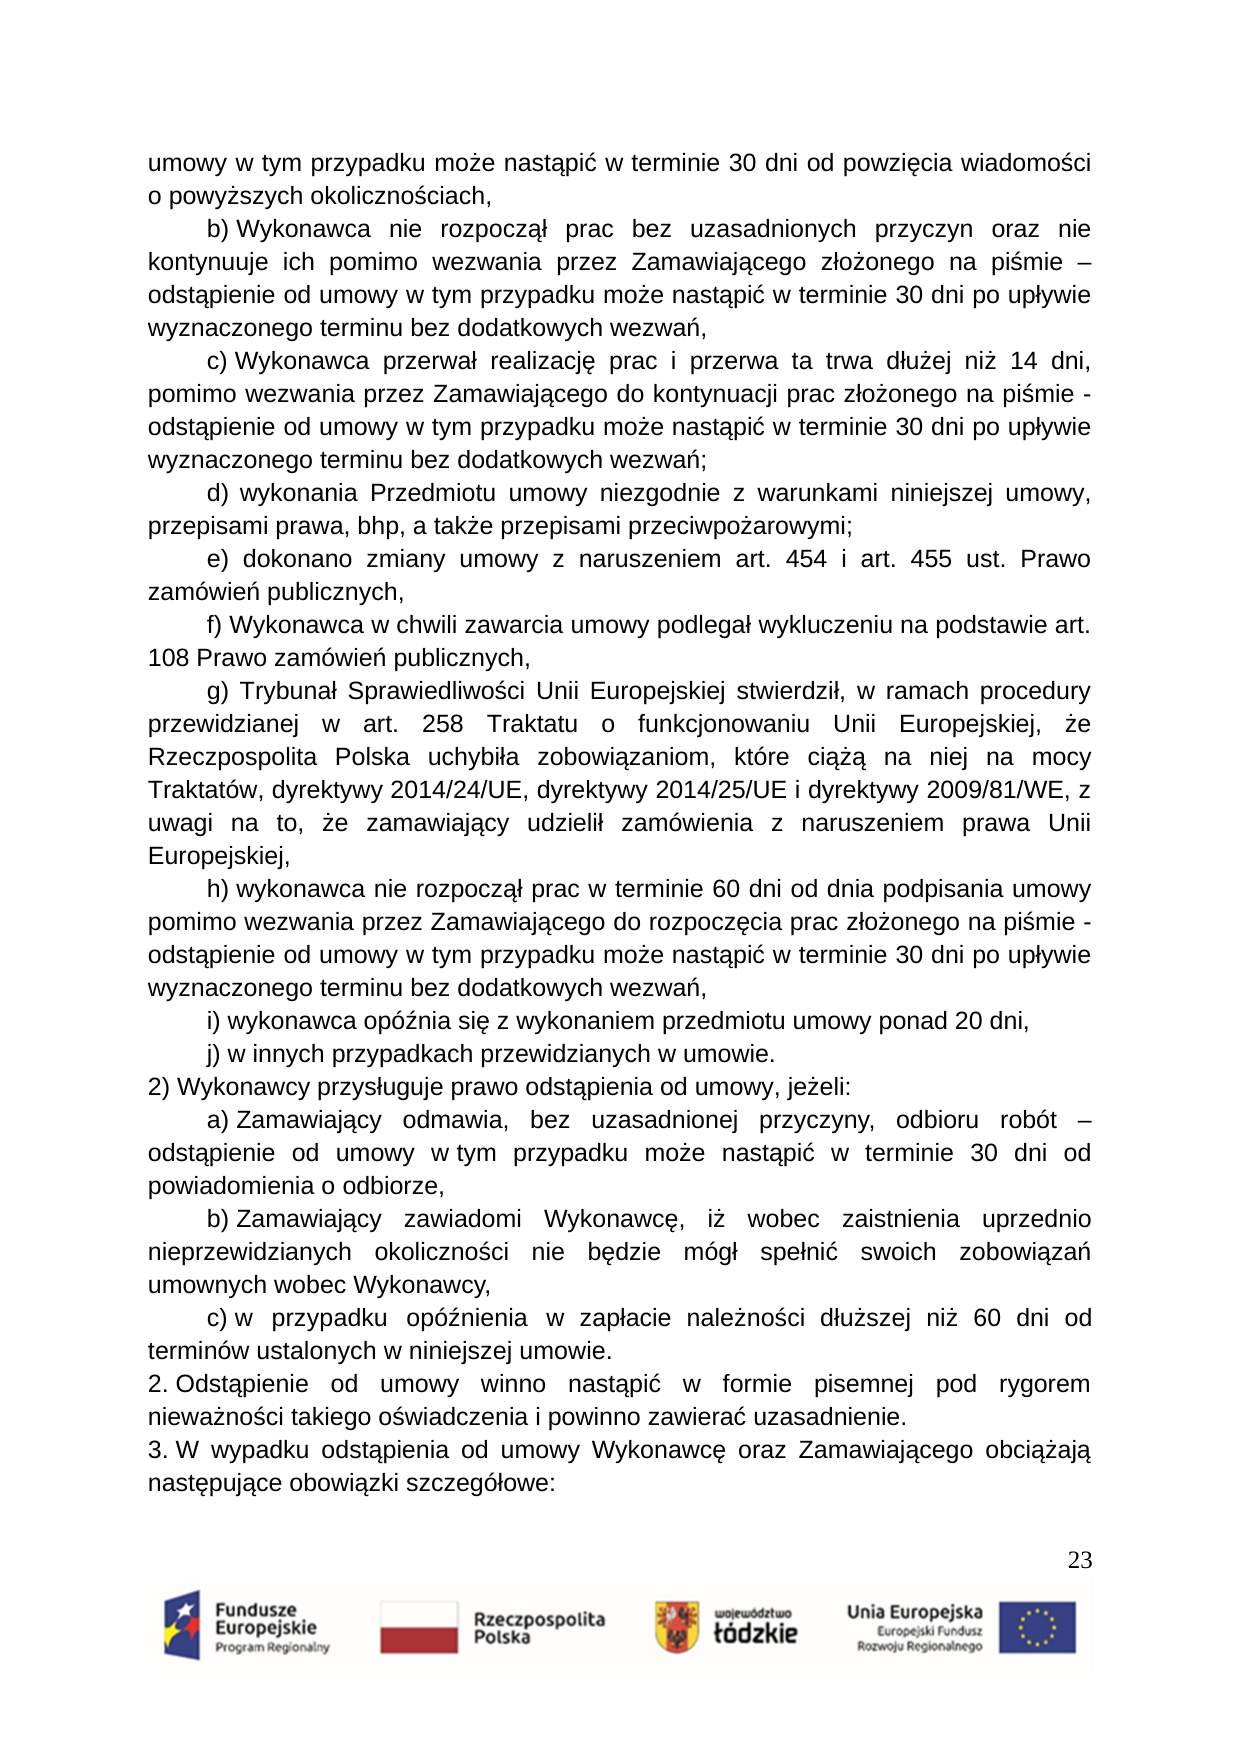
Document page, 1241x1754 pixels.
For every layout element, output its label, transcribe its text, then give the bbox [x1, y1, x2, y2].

text 2) Wykonawcy przysługuje prawo odstąpienia od umowy, jeżeli: [148, 1072, 1093, 1101]
text f) Wykonawca w chwili zawarcia umowy podlegał wykluczeniu na podstawie art. 108 Prawo zamówień publicznych, [148, 610, 1093, 672]
text b) Wykonawca nie rozpoczął prac bez uzasadnionych przyczyn oraz nie kontynuuje ich pomimo wezwania przez Zamawiającego złożonego na piśmie – odstąpienie od umowy w tym przypadku może nastąpić w terminie 30 dni po upływie wyznaczonego terminu bez dodatkowych wezwań, [148, 214, 1093, 341]
picture [147, 1574, 1095, 1681]
text b) Zamawiający zawiadomi Wykonawcę, iż wobec zaistnienia uprzednio nieprzewidzianych okoliczności nie będzie mógł spełnić swoich zobowiązań umownych wobec Wykonawcy, [148, 1266, 1093, 1299]
text c) Wykonawca przerwał realizację prac i przerwa ta trwa dłużej niż 14 dni, pomimo wezwania przez Zamawiającego do kontynuacji prac złożonego na piśmie - odstąpienie od umowy w tym przypadku może nastąpić w terminie 30 dni po upływie wyznaczonego terminu bez dodatkowych wezwań; [148, 346, 1093, 473]
text g) Trybunał Sprawiedliwości Unii Europejskiej stwierdził, w ramach procedury przewidzianej w art. 258 Traktatu o funkcjonowaniu Unii Europejskiej, że Rzeczpospolita Polska uchybiła zobowiązaniom, które ciążą na niej na mocy Traktatów, dyrektywy 2014/24/UE, dyrektywy 2014/25/UE i dyrektywy 2009/81/WE, z uwagi na to, że zamawiający udzielił zamówienia z naruszeniem prawa Unii Europejskiej, [148, 676, 1093, 870]
text a) Zamawiający odmawia, bez uzasadnionej przyczyny, odbioru robót – odstąpienie od umowy w tym przypadku może nastąpić w terminie 30 dni od powiadomienia o odbiorze, [148, 1105, 1093, 1200]
text c) w przypadku opóźnienia w zapłacie należności dłuższej niż 60 dni od terminów ustalonych w niniejszej umowie. [148, 1303, 1093, 1365]
text e) dokonano zmiany umowy z naruszeniem art. 454 i art. 455 ust. Prawo zamówień publicznych, [148, 544, 1093, 606]
text h) wykonawca nie rozpoczął prac w terminie 60 dni od dnia podpisania umowy pomimo wezwania przez Zamawiającego do rozpoczęcia prac złożonego na piśmie - odstąpienie od umowy w tym przypadku może nastąpić w terminie 30 dni po upływie wyznaczonego terminu bez dodatkowych wezwań, [148, 874, 1093, 1002]
text 3. W wypadku odstąpienia od umowy Wykonawcę oraz Zamawiającego obciążają następujące obowiązki szczegółowe: [148, 1435, 1093, 1497]
text i) wykonawca opóźnia się z wykonaniem przedmiotu umowy ponad 20 dni, [148, 1006, 1093, 1035]
text 2. Odstąpienie od umowy winno nastąpić w formie pisemnej pod rygorem nieważności takiego oświadczenia i powinno zawierać uzasadnienie. [148, 1369, 1093, 1431]
text j) w innych przypadkach przewidzianych w umowie. [148, 1039, 1093, 1068]
text d) wykonania Przedmiotu umowy niezgodnie z warunkami niniejszej umowy, przepisami prawa, bhp, a także przepisami przeciwpożarowymi; [148, 478, 1093, 539]
text b) Zamawiający zawiadomi Wykonawcę, iż wobec zaistnienia uprzednio nieprzewidzianych okoliczności nie będzie mógł spełnić swoich zobowiązań umownych wobec Wykonawcy, [148, 1204, 1093, 1237]
